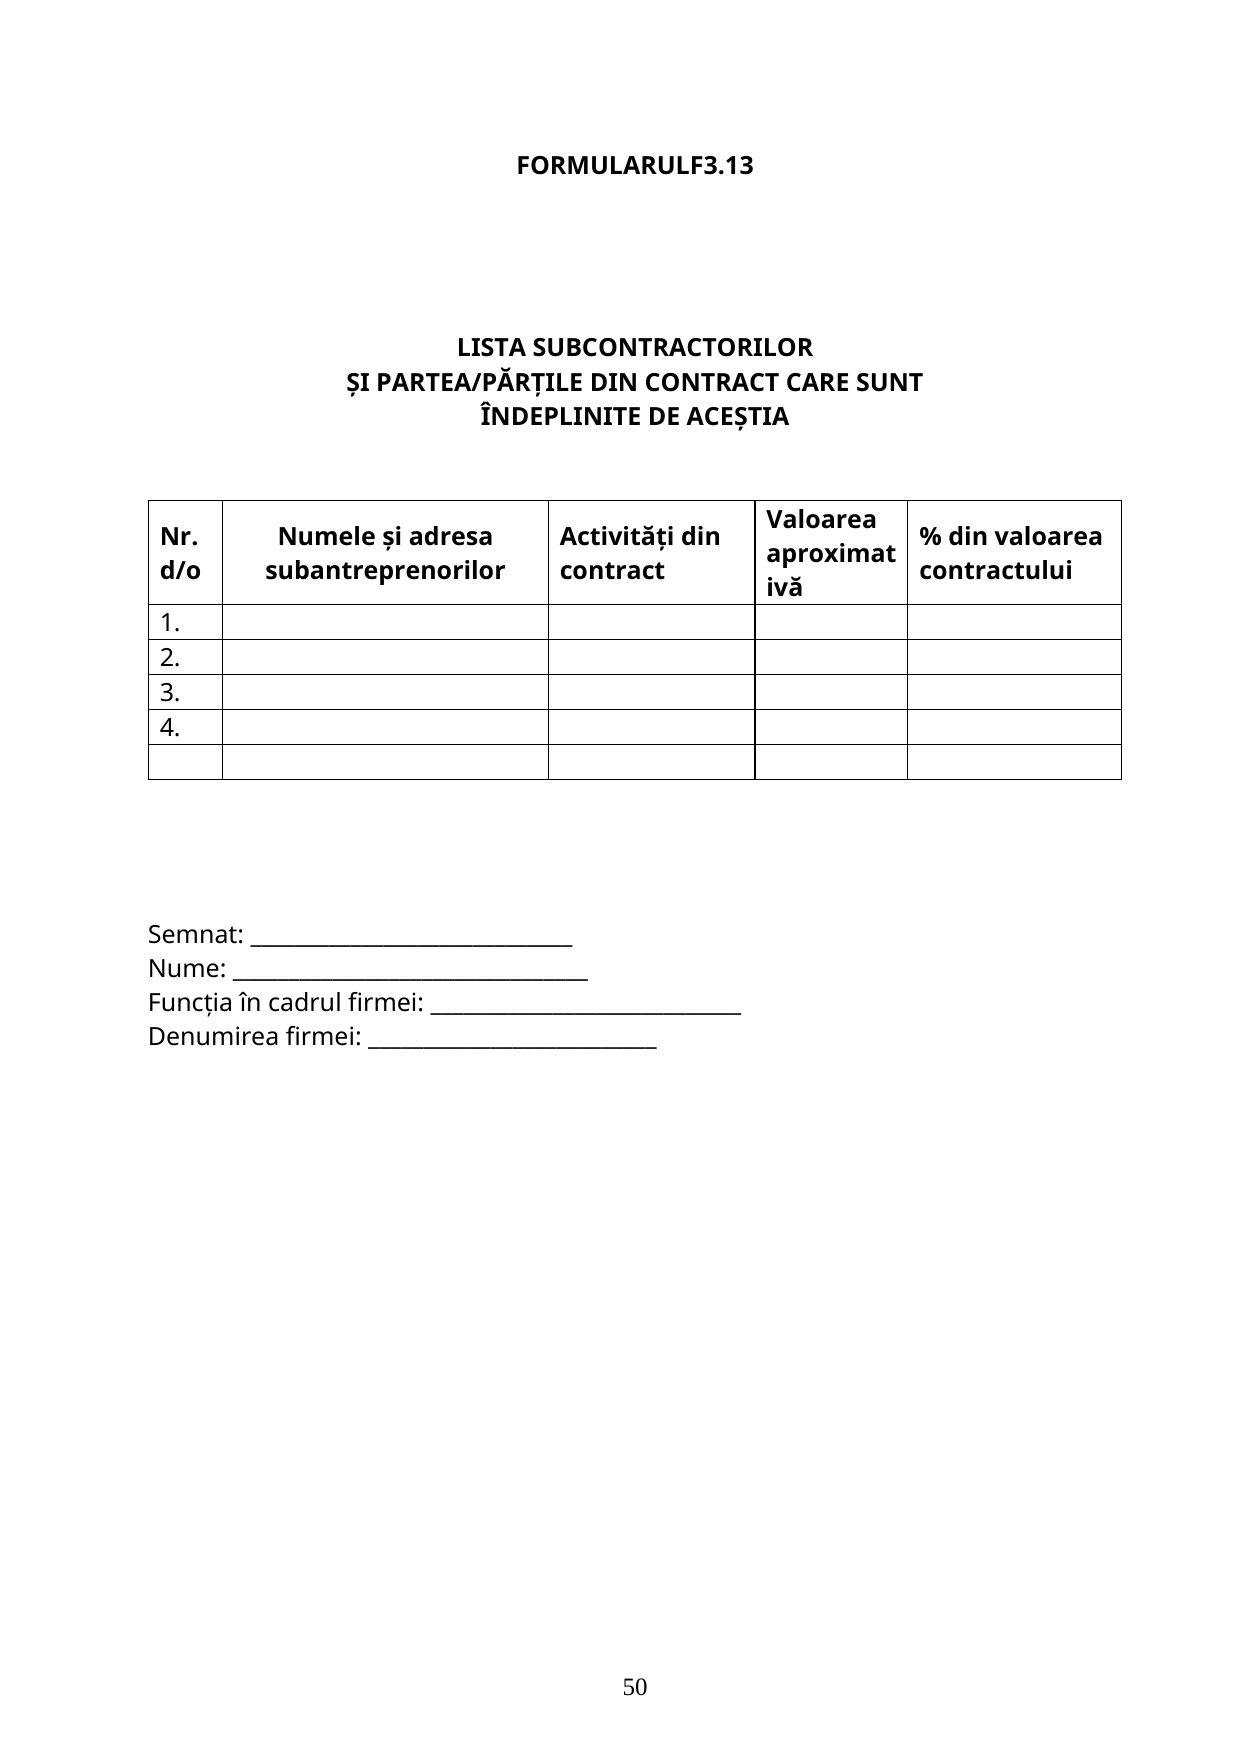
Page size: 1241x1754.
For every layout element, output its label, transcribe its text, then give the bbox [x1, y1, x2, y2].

table_cell 4. [149, 710, 222, 744]
table_cell [223, 745, 548, 779]
table_cell [756, 675, 907, 709]
text Denumirea firmei: __________________________ [148, 1019, 1122, 1053]
table_cell [549, 710, 754, 744]
table_cell [908, 605, 1121, 639]
text ŞI PARTEA/PĂRŢILE DIN CONTRACT CARE SUNT [148, 364, 1122, 398]
table_cell [223, 605, 548, 639]
table_cell 2. [149, 640, 222, 674]
table_cell [549, 745, 754, 779]
table_cell 1. [149, 605, 222, 639]
text Semnat: _____________________________ [148, 916, 1122, 951]
text LISTA SUBCONTRACTORILOR [148, 330, 1122, 364]
table_cell [908, 640, 1121, 674]
text ÎNDEPLINITE DE ACEŞTIA [148, 398, 1122, 432]
table_header Numele şi adresa subantreprenorilor [223, 501, 548, 604]
table_cell [756, 745, 907, 779]
text Nume: ________________________________ [148, 951, 1122, 984]
table_cell [223, 710, 548, 744]
table_cell [908, 710, 1121, 744]
table_header Valoarea aproximativă [756, 501, 907, 604]
table_cell [756, 710, 907, 744]
table_cell 3. [149, 675, 222, 709]
table_cell [549, 605, 754, 639]
table_cell [908, 745, 1121, 779]
table_cell [756, 605, 907, 639]
table_cell [908, 675, 1121, 709]
table_cell [756, 640, 907, 674]
table_header Activităţi din contract [549, 501, 754, 604]
table_header Nr. d/o [149, 501, 222, 604]
table_header % din valoarea contractului [908, 501, 1121, 604]
table_cell [549, 675, 754, 709]
table_cell [223, 675, 548, 709]
text FORMULARULF3.13 [148, 147, 1122, 181]
text Funcţia în cadrul firmei: ____________________________ [148, 984, 1122, 1019]
table_cell [549, 640, 754, 674]
table_cell [223, 640, 548, 674]
table_cell [149, 745, 222, 779]
